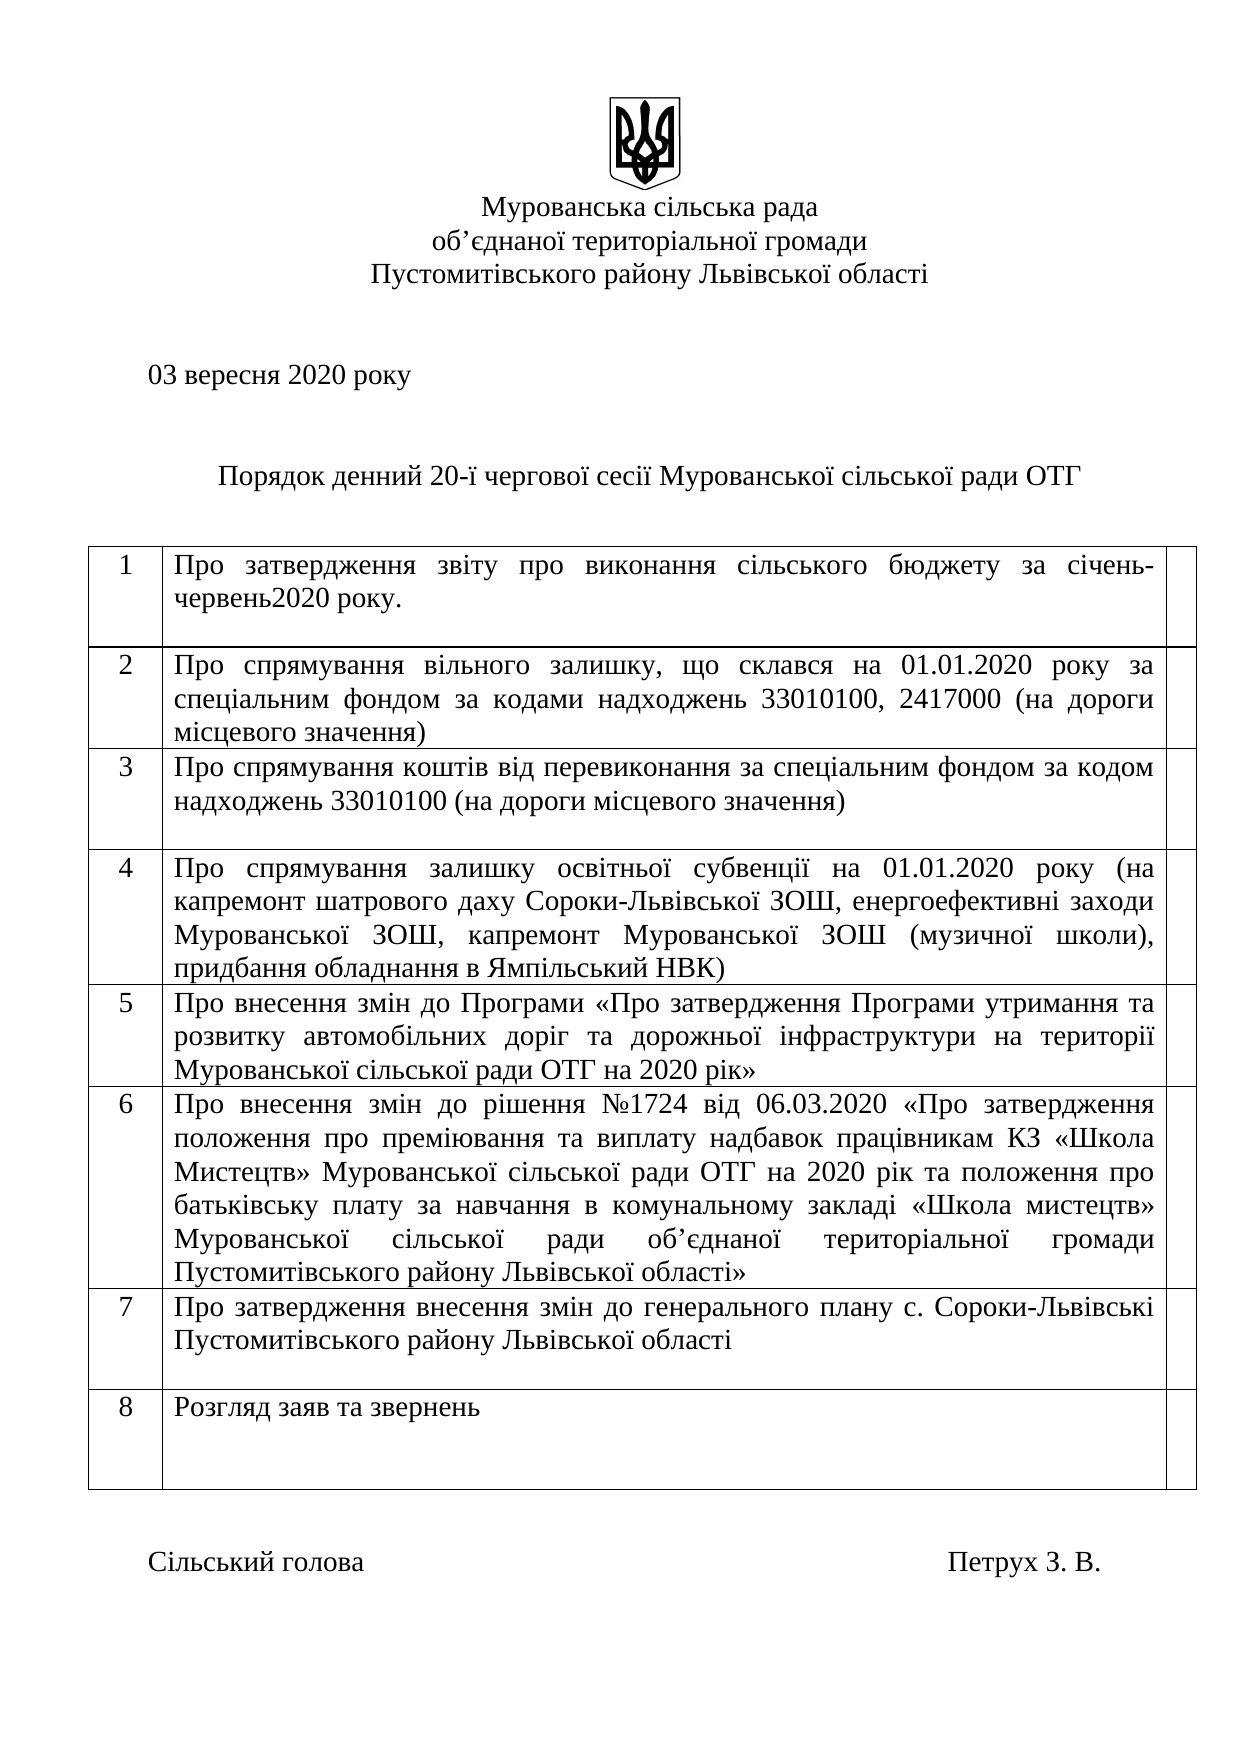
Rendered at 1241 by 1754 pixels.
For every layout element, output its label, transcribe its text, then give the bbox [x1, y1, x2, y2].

text Сільський голова Петрух З. В. [148, 1544, 1152, 1578]
table_cell 5 [89, 985, 162, 1086]
table_cell 4 [89, 850, 162, 984]
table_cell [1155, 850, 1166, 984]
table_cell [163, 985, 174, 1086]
table_cell [1167, 1390, 1196, 1489]
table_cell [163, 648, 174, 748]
picture [607, 94, 684, 190]
text 03 вересня 2020 року [148, 357, 1152, 391]
table_cell Про спрямування коштів від перевиконання за спеціальним фондом за кодом надходжень 33010100 (на дороги місцевого значення) [163, 749, 1166, 849]
table_cell [1167, 1087, 1196, 1288]
table_cell Про внесення змін до рішення №1724 від 06.03.2020 «Про затвердження положення про преміювання та виплату надбавок працівникам КЗ «Школа Мистецтв» Мурованської сільської ради ОТГ на 2020 рік та положення про батьківську плату за навчання в комунальному закладі «Школа мистецтв» Мурованської сільської ради об’єднаної територіальної громади Пустомитівського району Львівської області» [163, 1087, 1166, 1288]
table_cell 8 [89, 1390, 162, 1489]
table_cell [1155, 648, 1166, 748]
text Мурованська сільська рада [148, 103, 1152, 223]
table_cell 7 [89, 1289, 162, 1388]
table_header 1 [89, 547, 162, 646]
table_cell 2 [89, 648, 162, 748]
text Пустомитівського району Львівської області [148, 257, 1152, 290]
table_cell Про затвердження внесення змін до генерального плану с. Сороки-Львівські Пустомитівського району Львівської області [163, 1289, 1166, 1388]
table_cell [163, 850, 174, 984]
table_cell [1167, 1289, 1196, 1388]
table_cell [1167, 749, 1196, 849]
text Порядок денний 20-ї чергової сесії Мурованської сільської ради ОТГ [148, 458, 1152, 491]
table_header Про затвердження звіту про виконання сільського бюджету за січень-червень2020 року. [163, 547, 1166, 646]
table_cell [1167, 850, 1196, 984]
text об’єднаної територіальної громади [148, 223, 1152, 257]
table_cell 3 [89, 749, 162, 849]
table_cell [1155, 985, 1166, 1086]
table_cell [1167, 985, 1196, 1086]
table_header [1167, 547, 1196, 646]
table_cell [1167, 648, 1196, 748]
table_cell 6 [89, 1087, 162, 1288]
table_cell Розгляд заяв та звернень [163, 1390, 1166, 1489]
